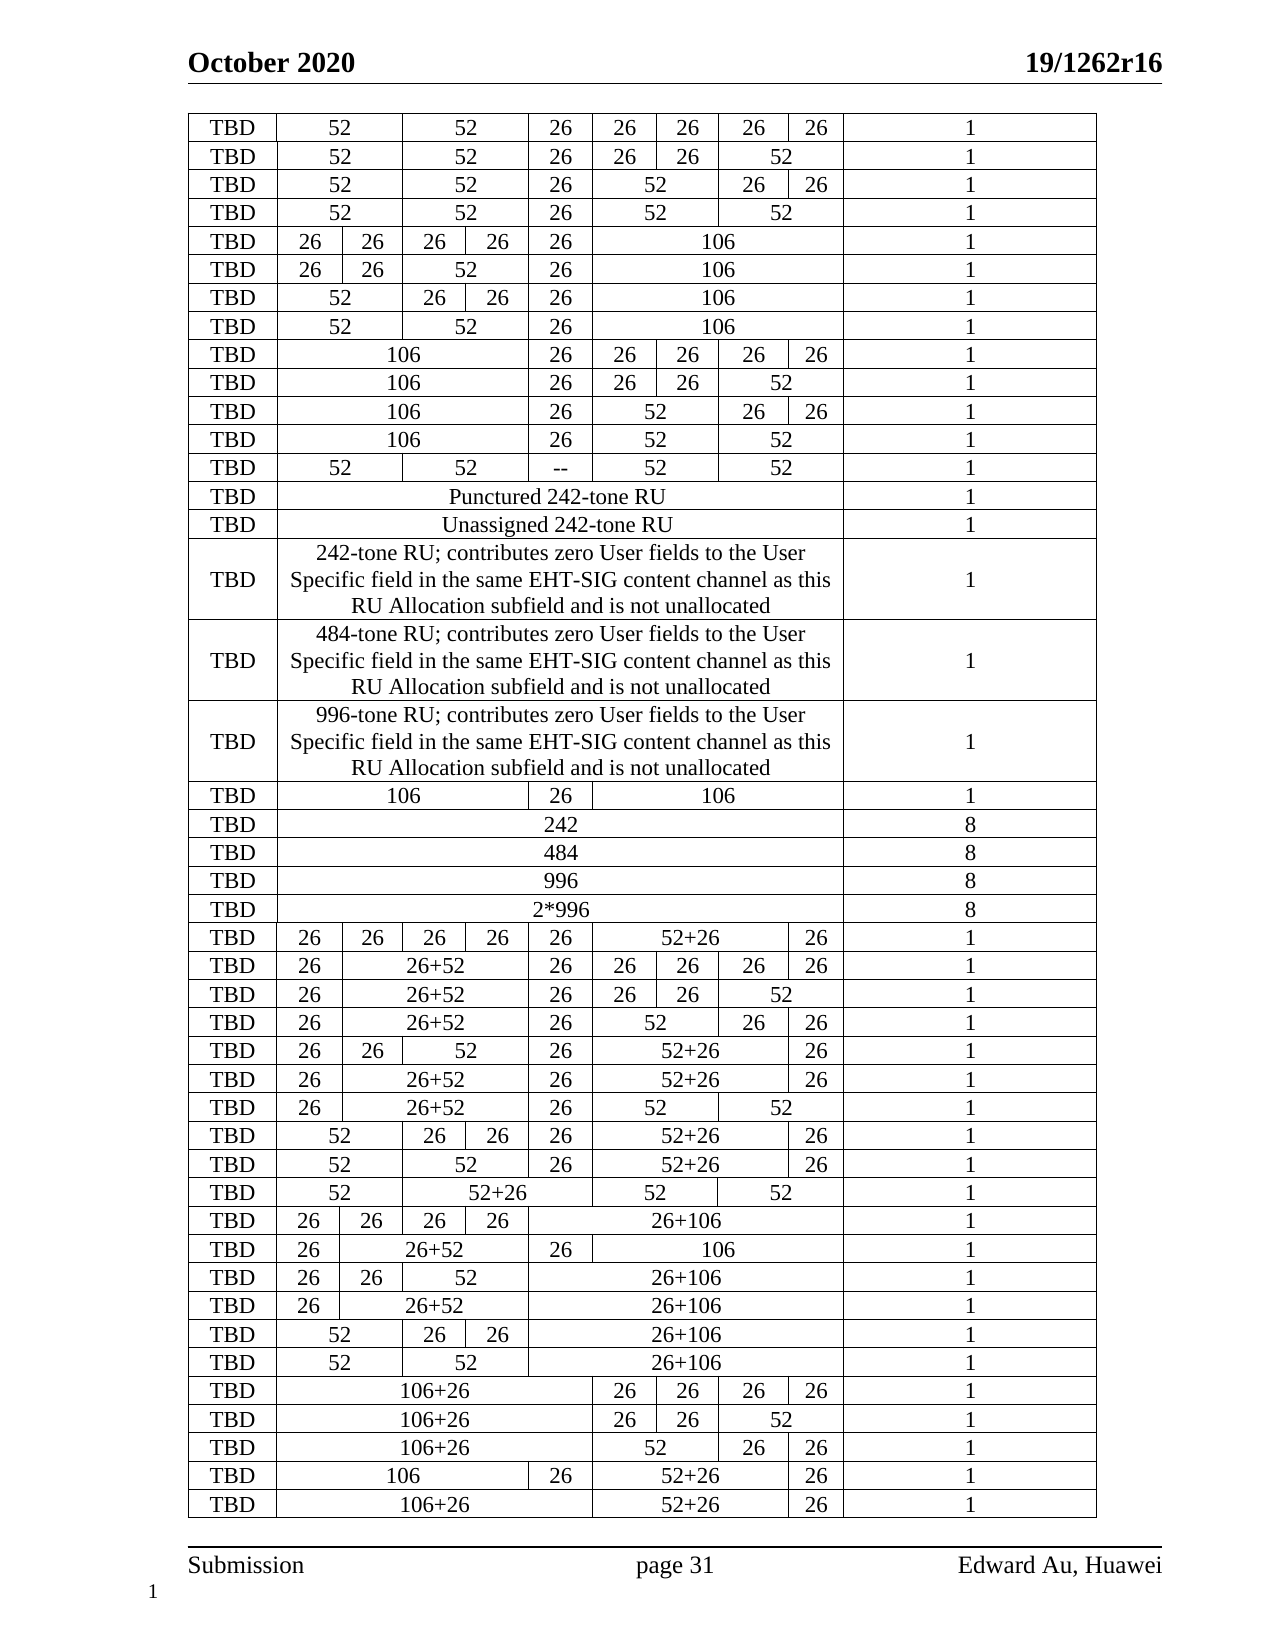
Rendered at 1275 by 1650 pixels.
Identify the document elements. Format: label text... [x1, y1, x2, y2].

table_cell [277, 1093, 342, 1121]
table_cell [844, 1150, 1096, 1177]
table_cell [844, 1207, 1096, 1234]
table_cell 26 [529, 425, 592, 452]
table_cell TBD [189, 923, 276, 951]
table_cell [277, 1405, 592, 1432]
table_cell -- [529, 454, 592, 481]
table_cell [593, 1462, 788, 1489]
table_cell 26 [657, 142, 718, 169]
table_cell 26 [719, 397, 788, 424]
table_cell 1 [844, 397, 1096, 424]
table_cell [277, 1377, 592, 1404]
table_cell 26 [593, 340, 656, 367]
table_cell TBD [189, 284, 277, 311]
table_cell TBD [189, 701, 277, 781]
table_cell 26 [277, 923, 342, 951]
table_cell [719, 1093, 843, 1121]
table_cell 52 [593, 397, 718, 424]
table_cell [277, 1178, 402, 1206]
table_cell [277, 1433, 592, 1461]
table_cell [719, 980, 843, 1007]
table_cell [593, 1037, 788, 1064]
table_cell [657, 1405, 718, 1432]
table_cell 26 [657, 340, 718, 367]
table_cell 1 [844, 482, 1096, 509]
table_cell 106 [278, 782, 528, 809]
table_cell 1 [844, 782, 1096, 809]
table_cell TBD [189, 227, 277, 254]
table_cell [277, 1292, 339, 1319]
table_cell 52 [278, 170, 402, 197]
table_cell Unassigned 242-tone RU [278, 510, 843, 537]
table_cell TBD [189, 170, 277, 197]
table_cell 1 [844, 255, 1096, 282]
table_cell 26 [657, 369, 718, 396]
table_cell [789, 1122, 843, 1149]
table_cell 52 [403, 454, 528, 481]
table_cell 26 [789, 170, 843, 197]
table_cell 26 [789, 923, 843, 951]
table_cell 52 [719, 369, 843, 396]
table_cell 52 [403, 255, 528, 282]
table_cell TBD [189, 539, 277, 618]
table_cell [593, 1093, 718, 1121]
table_cell TBD [189, 199, 277, 226]
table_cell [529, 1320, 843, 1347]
table_cell TBD [189, 255, 277, 282]
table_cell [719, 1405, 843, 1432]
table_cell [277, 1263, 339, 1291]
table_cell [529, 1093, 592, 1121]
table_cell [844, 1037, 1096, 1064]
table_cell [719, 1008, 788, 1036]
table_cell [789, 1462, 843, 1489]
table_cell TBD [189, 312, 277, 339]
table_cell 8 [844, 838, 1096, 866]
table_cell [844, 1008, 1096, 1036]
table_cell 52 [403, 199, 528, 226]
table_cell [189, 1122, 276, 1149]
table_cell 996-tone RU; contributes zero User fields to the User Specific field in the same EHT-SIG content channel as this RU Allocation subfield and is not unallocated [278, 701, 843, 781]
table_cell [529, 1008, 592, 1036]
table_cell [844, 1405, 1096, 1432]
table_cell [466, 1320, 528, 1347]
table_cell TBD [189, 838, 277, 866]
table_cell 26 [343, 923, 402, 951]
table_cell 1 [844, 923, 1096, 951]
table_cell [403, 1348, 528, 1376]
table_cell 26 [403, 227, 465, 254]
table_cell 1 [844, 114, 1096, 141]
table_cell 52 [403, 312, 528, 339]
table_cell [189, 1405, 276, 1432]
table_cell 26 [789, 114, 843, 141]
table_cell 26 [529, 227, 592, 254]
table_cell 52 [278, 312, 402, 339]
table_cell 26 [466, 923, 528, 951]
table_cell TBD [189, 895, 277, 922]
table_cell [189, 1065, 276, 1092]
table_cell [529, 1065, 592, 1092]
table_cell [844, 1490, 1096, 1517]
table_cell 52+26 [593, 923, 788, 951]
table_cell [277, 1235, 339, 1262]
table_cell 26 [529, 782, 592, 809]
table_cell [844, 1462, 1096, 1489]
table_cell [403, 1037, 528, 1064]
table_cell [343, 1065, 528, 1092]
table_cell 52 [403, 170, 528, 197]
table_cell 26 [278, 227, 342, 254]
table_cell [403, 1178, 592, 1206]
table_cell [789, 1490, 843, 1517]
table_cell 1 [844, 312, 1096, 339]
table_cell TBD [189, 782, 277, 809]
table_cell 26 [789, 952, 843, 979]
table_cell 1 [844, 170, 1096, 197]
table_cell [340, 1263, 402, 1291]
table_cell 26+52 [343, 952, 528, 979]
table_cell 52 [403, 142, 528, 169]
table_cell 1 [844, 454, 1096, 481]
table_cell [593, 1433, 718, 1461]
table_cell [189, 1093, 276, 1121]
table_cell 52 [593, 199, 718, 226]
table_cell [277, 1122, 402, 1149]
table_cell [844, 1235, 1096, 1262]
table_cell 26 [529, 255, 592, 282]
table_cell TBD [189, 425, 277, 452]
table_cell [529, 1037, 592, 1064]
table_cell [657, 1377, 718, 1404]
table_cell 52 [278, 284, 402, 311]
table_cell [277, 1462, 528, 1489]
table_cell 26 [277, 952, 342, 979]
table_cell 26 [529, 340, 592, 367]
table_cell 26 [403, 923, 465, 951]
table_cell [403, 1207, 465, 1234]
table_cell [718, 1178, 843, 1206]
table_cell 242 [278, 810, 843, 837]
table_cell 26 [719, 114, 788, 141]
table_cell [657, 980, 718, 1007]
table_cell 106 [593, 284, 843, 311]
table_cell 26 [466, 227, 528, 254]
table_cell 996 [278, 867, 843, 894]
table_cell TBD [189, 980, 276, 1007]
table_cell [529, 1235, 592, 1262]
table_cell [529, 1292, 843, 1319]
table_cell 26 [529, 114, 592, 141]
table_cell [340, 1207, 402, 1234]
table_cell TBD [189, 114, 276, 141]
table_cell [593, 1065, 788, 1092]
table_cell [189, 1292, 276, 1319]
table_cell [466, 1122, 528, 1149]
table_cell 1 [844, 199, 1096, 226]
table_cell 26 [789, 340, 843, 367]
table_cell 106 [278, 425, 528, 452]
table_cell 26 [529, 312, 592, 339]
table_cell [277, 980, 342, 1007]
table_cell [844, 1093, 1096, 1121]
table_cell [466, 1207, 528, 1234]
table_cell 242-tone RU; contributes zero User fields to the User Specific field in the same EHT-SIG content channel as this RU Allocation subfield and is not unallocated [278, 539, 843, 618]
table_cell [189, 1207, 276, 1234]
table_cell 106 [593, 255, 843, 282]
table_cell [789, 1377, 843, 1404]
table_cell 26 [529, 142, 592, 169]
table_cell 1 [844, 425, 1096, 452]
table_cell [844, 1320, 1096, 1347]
table_cell 26 [529, 397, 592, 424]
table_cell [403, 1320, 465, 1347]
table_cell TBD [189, 810, 277, 837]
table_cell TBD [189, 142, 277, 169]
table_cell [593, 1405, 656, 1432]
table_cell 52 [403, 114, 528, 141]
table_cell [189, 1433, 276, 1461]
table_cell 26 [529, 284, 592, 311]
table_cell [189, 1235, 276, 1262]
table_cell 52 [593, 454, 718, 481]
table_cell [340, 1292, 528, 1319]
table_cell 52 [278, 199, 402, 226]
table_cell TBD [189, 482, 277, 509]
table_cell 1 [844, 284, 1096, 311]
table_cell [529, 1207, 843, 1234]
table_cell 26 [719, 340, 788, 367]
table_cell TBD [189, 369, 277, 396]
table_cell 1 [844, 369, 1096, 396]
table_cell 8 [844, 867, 1096, 894]
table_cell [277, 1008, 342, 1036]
table_cell 52 [278, 142, 402, 169]
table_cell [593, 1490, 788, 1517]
table_cell 26 [719, 952, 788, 979]
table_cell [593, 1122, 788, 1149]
table_cell TBD [189, 454, 277, 481]
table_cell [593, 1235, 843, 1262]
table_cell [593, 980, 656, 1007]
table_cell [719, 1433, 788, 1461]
table_cell 52 [719, 454, 843, 481]
table_cell 26 [593, 369, 656, 396]
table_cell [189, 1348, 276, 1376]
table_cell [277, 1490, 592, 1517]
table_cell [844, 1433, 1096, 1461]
table_cell TBD [189, 620, 277, 699]
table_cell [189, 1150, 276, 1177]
table_cell 1 [844, 510, 1096, 537]
table_cell TBD [189, 340, 277, 367]
table_cell 26 [403, 284, 465, 311]
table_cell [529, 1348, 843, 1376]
table_cell 52 [719, 142, 843, 169]
table_cell TBD [189, 510, 277, 537]
table_cell 1 [844, 620, 1096, 699]
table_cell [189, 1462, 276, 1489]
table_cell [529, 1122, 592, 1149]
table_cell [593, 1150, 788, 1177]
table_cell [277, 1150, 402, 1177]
table_cell 106 [278, 369, 528, 396]
table_cell 26 [529, 199, 592, 226]
table_cell 26 [529, 170, 592, 197]
table_cell 52 [719, 199, 843, 226]
table_cell TBD [189, 952, 276, 979]
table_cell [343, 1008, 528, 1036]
table_cell 484-tone RU; contributes zero User fields to the User Specific field in the same EHT-SIG content channel as this RU Allocation subfield and is not unallocated [278, 620, 843, 699]
table_cell 26 [466, 284, 528, 311]
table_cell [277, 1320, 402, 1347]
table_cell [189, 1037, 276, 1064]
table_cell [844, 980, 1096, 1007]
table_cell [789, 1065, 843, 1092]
table_cell 484 [278, 838, 843, 866]
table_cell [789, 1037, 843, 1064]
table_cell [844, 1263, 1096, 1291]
table_cell 1 [844, 952, 1096, 979]
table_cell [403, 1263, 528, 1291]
table_cell 26 [343, 227, 402, 254]
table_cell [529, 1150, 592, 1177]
table_cell 26 [593, 952, 656, 979]
table_cell 106 [593, 227, 843, 254]
table_cell 26 [593, 114, 656, 141]
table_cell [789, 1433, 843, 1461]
table_cell 26 [593, 142, 656, 169]
table_cell 26 [529, 369, 592, 396]
table_cell 26 [657, 114, 718, 141]
table_cell 1 [844, 340, 1096, 367]
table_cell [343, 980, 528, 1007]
table_cell 26 [343, 255, 402, 282]
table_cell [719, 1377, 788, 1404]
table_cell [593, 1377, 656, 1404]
table_cell 26 [789, 397, 843, 424]
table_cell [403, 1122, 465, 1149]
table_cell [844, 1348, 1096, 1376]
table_cell Punctured 242-tone RU [278, 482, 843, 509]
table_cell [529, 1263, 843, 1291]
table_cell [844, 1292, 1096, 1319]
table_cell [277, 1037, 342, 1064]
table_cell 106 [593, 782, 843, 809]
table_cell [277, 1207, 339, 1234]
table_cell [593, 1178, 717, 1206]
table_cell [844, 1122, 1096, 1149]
table_cell 26 [719, 170, 788, 197]
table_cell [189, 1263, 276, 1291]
table_cell 1 [844, 142, 1096, 169]
table_cell 8 [844, 895, 1096, 922]
table_cell 52 [277, 114, 402, 141]
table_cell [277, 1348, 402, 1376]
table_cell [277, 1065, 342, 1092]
table_cell 106 [278, 340, 528, 367]
table_cell 26 [278, 255, 342, 282]
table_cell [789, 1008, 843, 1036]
table_cell 26 [657, 952, 718, 979]
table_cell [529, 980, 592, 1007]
table_cell 106 [593, 312, 843, 339]
table_cell 2*996 [278, 895, 843, 922]
table_cell 52 [593, 170, 718, 197]
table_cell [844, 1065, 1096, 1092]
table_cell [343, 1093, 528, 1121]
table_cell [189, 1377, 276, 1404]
table_cell 52 [593, 425, 718, 452]
table_cell 26 [529, 923, 592, 951]
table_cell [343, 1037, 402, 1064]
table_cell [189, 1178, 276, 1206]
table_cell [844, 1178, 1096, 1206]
table_cell 1 [844, 701, 1096, 781]
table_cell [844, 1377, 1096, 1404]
table_cell TBD [189, 867, 277, 894]
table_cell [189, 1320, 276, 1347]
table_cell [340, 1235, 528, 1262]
table_cell 52 [719, 425, 843, 452]
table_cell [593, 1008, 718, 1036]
table_cell 106 [278, 397, 528, 424]
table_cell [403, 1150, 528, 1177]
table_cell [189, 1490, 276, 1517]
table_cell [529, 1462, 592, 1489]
table_cell 1 [844, 539, 1096, 618]
table_cell TBD [189, 397, 277, 424]
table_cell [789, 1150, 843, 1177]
table_cell 1 [844, 227, 1096, 254]
table_cell 52 [278, 454, 402, 481]
table_cell 8 [844, 810, 1096, 837]
table_cell 26 [529, 952, 592, 979]
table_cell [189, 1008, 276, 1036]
